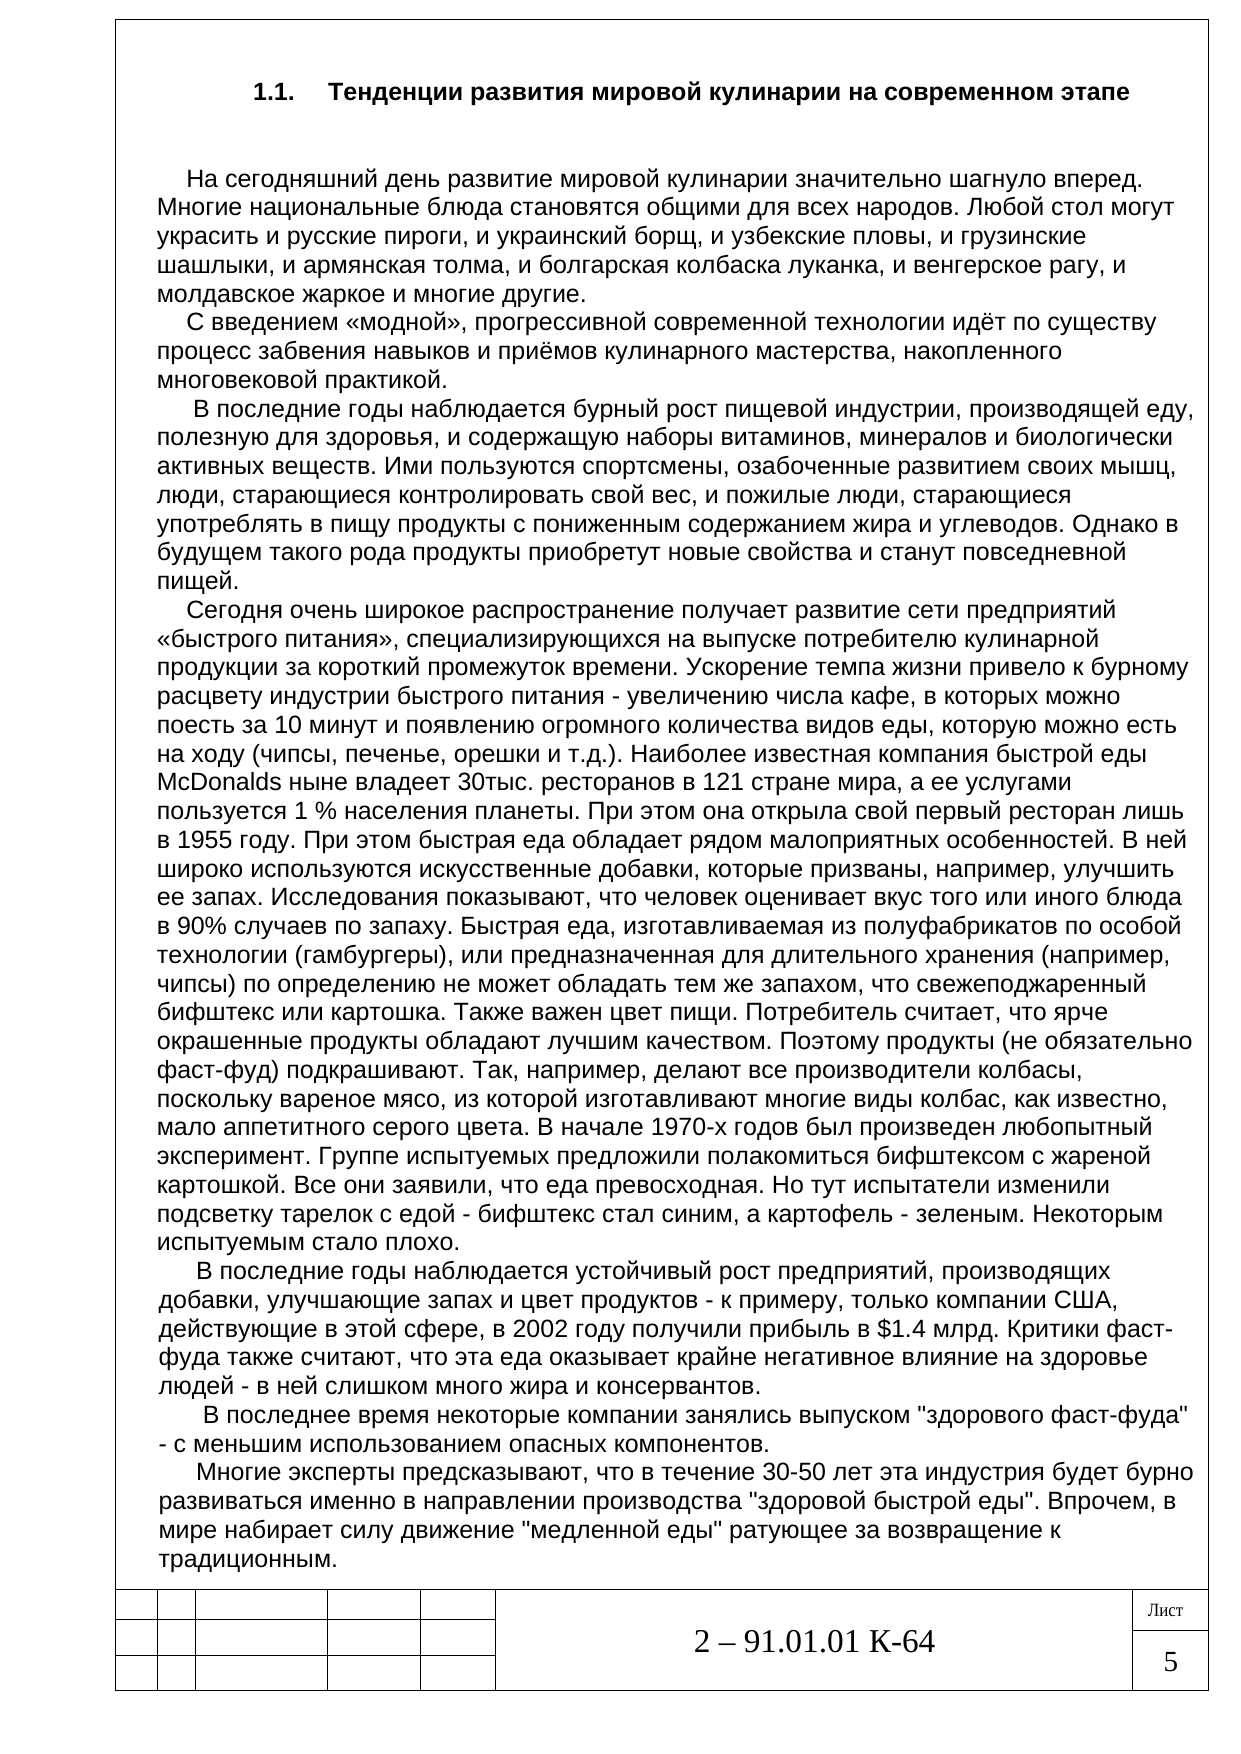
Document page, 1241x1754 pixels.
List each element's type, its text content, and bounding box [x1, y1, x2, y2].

table_cell Лист [1133, 1590, 1208, 1630]
table_cell [421, 1590, 495, 1619]
table_cell [328, 1620, 420, 1655]
table_cell [196, 1590, 327, 1619]
table_cell Тенденции развития мировой кулинарии на современном этапе На сегодняшний день развитие мировой кулинарии значительно шагнуло вперед. Многие национальные блюда становятся общими для всех народов. Любой стол могyт украсить и русские пироги, и украинский борщ, и узбекские пловы, и грузинские шашлыки, и армянская толма, и болгарская колбаска луканка, и венгерское рагу, и молдавское жаркое и многие другие. С введением «модной», прогрессивной современной технологии идёт по существу процесс забвения навыков и приёмов кулинарного мастерства, накопленного многовековой практикой. В последние годы наблюдается бурный рост пищевой индустрии, производящей еду, полезную для здоровья, и содержащую наборы витаминов, минералов и биологически активных веществ. Ими пользуются спортсмены, озабоченные развитием своих мышц, люди, старающиеся контролировать свой вес, и пожилые люди, старающиеся употреблять в пищу продукты с пониженным содержанием жира и yглeвoдoв. Однако в будущем такого рода продукты приобретут новые свойства и станут повседневной пищей. Сегодня очень широкое распространение получает развитие сети предприятий «быстрого питания», специализирующихся на выпуске потребителю кулинарной продукции за короткий промежуток времени. Ускорение темпа жизни привело к бурному расцвету индустрии быстрого питания - увеличению числа кафе, в которых можно поесть за 10 минут и появлению огромного количества видов еды, которую можно есть на ходу (чипсы, печенье, орешки и т.д.). Наиболее известная компания быстрой еды McDonalds ныне владеет 30тыс. ресторанов в 121 стране мира, а ее услугами пользуется 1 % населения планеты. При этом она открыла свой первый ресторан лишь в 1955 году. При этом быстрая еда обладает рядом малоприятных особенностей. В ней широко используются искусственные добавки, которые призваны, например, улучшить ее запах. Исследования показывают, что человек оценивает вкус того или иного блюда в 90% случаев по запаху. Быстрая еда, изготавливаемая из полуфабрикатов по особой технологии (гамбургеры), или предназначенная для длительного хранения (например, чипсы) по определению не может обладать тем же запахом, что свежеподжаренный бифштекс или картошка. Также важен цвет пищи. Потребитель считает, что ярче окрашенные продукты обладают лучшим качеством. Поэтому продукты (не обязательно фаст-фуд) подкрашивают. Так, например, делают все производители колбасы, поскольку вареное мясо, из которой изготавливают многие виды колбас, как известно, мало аппетитного серого цвета. В начале 1970-х годов был произведен любопытный эксперимент. Группе испытуемых предложили полакомиться бифштексом с жареной картошкой. Все они заявили, что еда превосходная. Но тут испытатели изменили подсветку тарелок с едой - бифштекс стал синим, а картофель - зеленым. Некоторым испытуемым стало плохо. В последние годы наблюдается устойчивый рост предприятий, производящих добавки, улучшающие запах и цвет продуктов - к примеру, только компании США, действующие в этой сфере, в 2002 году получили прибыль в $1.4 млрд. Критики фаст-фуда также считают, что эта еда оказывает крайне негативное влияние на здоровье людей - в ней слишком много жира и консервантов. В последнее время некоторые компании занялись выпуском "здорового фаст-фуда" - с меньшим использованием опасных компонентов. Многие эксперты предсказывают, что в течение 30-50 лет эта индустрия будет бурно развиваться именно в направлении производства "здоровой быстрой еды". Впрочем, в мире набирает силу движение "медленной еды" ратующее за возвращение к традиционным. [116, 20, 1208, 1589]
table_cell [328, 1590, 420, 1619]
table_cell [116, 1620, 157, 1655]
table_cell 5 [1133, 1631, 1208, 1690]
table_cell [421, 1620, 495, 1655]
table_cell [196, 1620, 327, 1655]
table_cell [196, 1656, 327, 1690]
table_cell [158, 1656, 195, 1690]
table_cell [328, 1656, 420, 1690]
table_cell [116, 1590, 157, 1619]
table_cell [158, 1620, 195, 1655]
table_cell [116, 1656, 157, 1690]
table_cell [421, 1656, 495, 1690]
table_cell [158, 1590, 195, 1619]
table_cell 2 – 91.01.01 К-64 [496, 1590, 1132, 1690]
